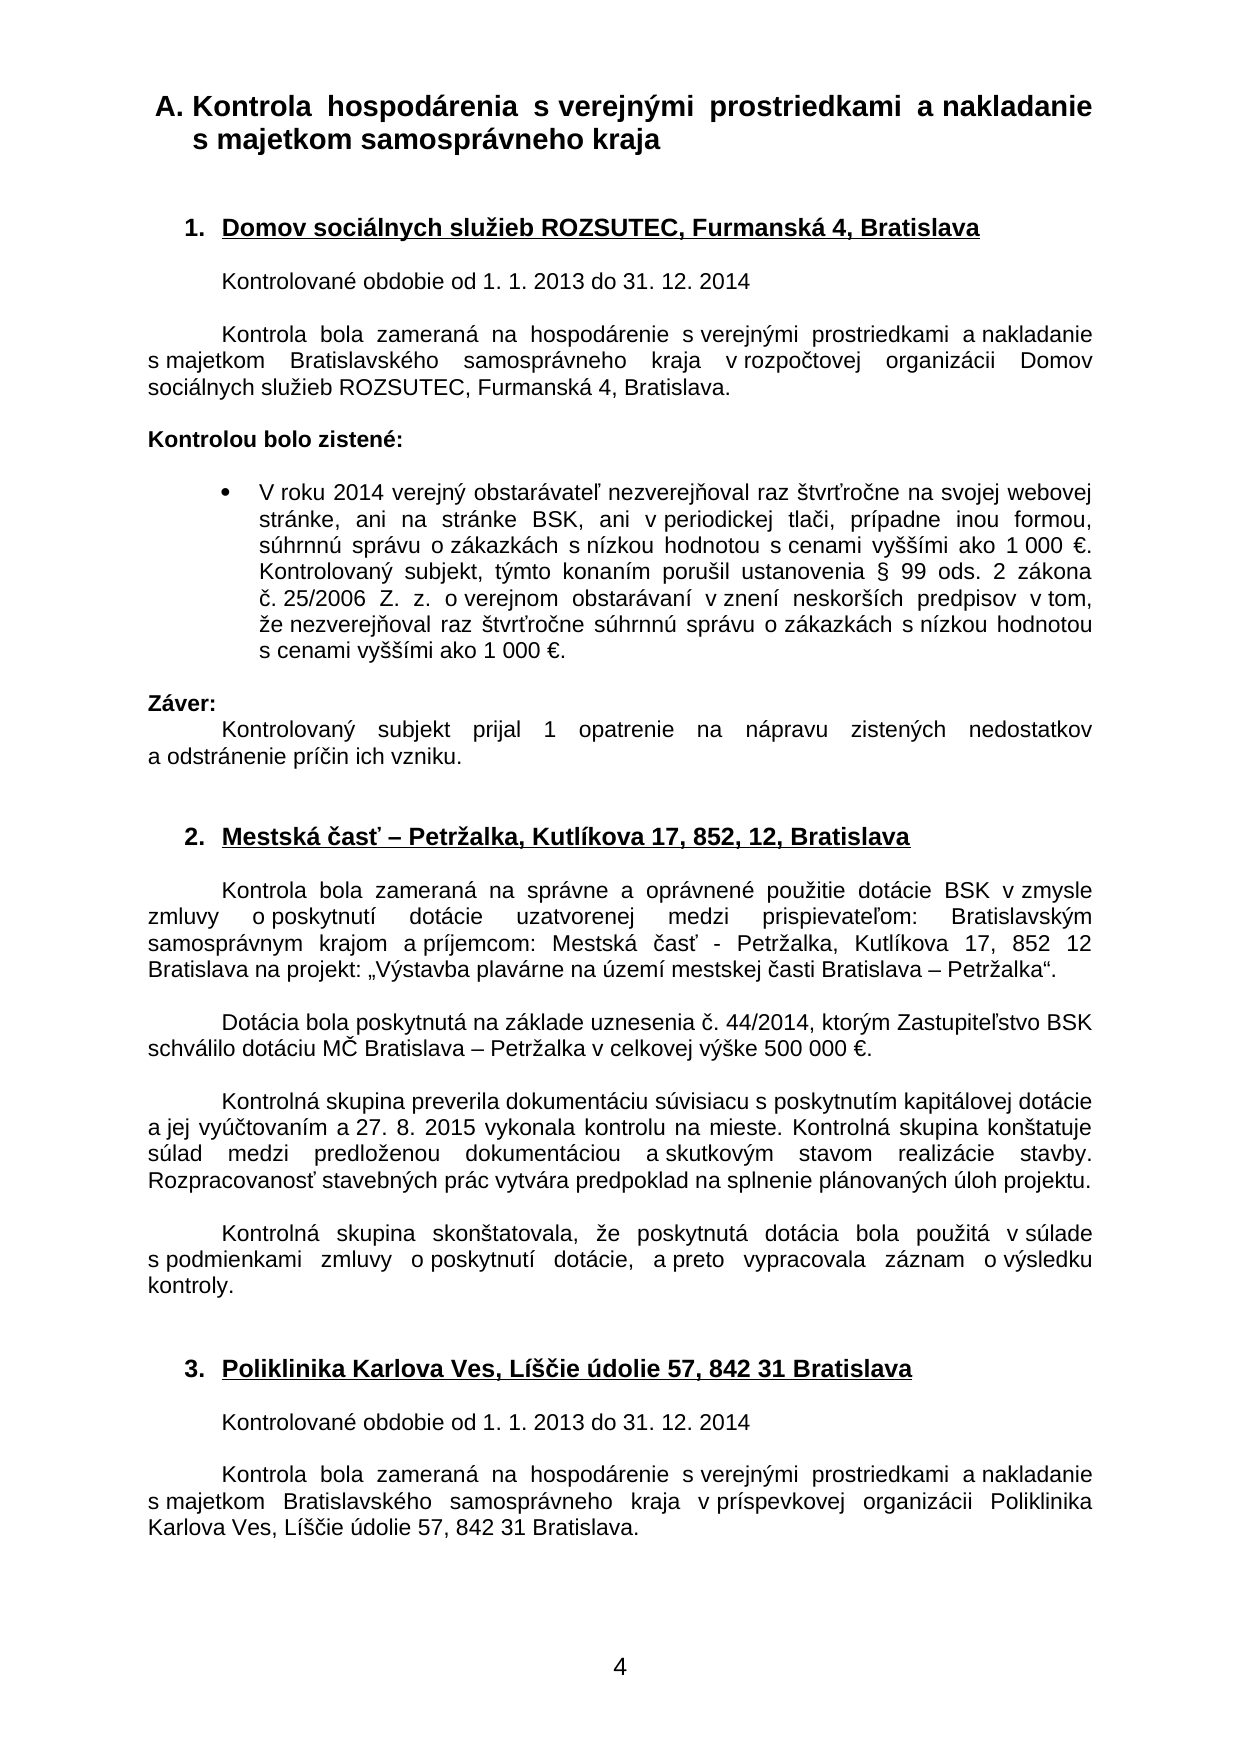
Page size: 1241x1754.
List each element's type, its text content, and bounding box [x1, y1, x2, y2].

text Kontrolované obdobie od 1. 1. 2013 do 31. 12. 2014 [192, 268, 1092, 295]
list Mestská časť – Petržalka, Kutlíkova 17, 852, 12, Bratislava [184, 822, 1092, 851]
list V roku 2014 verejný obstarávateľ nezverejňoval raz štvrťročne na svojej webovej stránke, ani na stránke BSK, ani v periodickej tlači, prípadne inou formou, súhrnnú správu o zákazkách s nízkou hodnotou s cenami vyššími ako 1 000 €. Kontrolovaný subjekt, týmto konaním porušil ustanovenia § 99 ods. 2 zákona č. 25/2006 Z. z. o verejnom obstarávaní v znení neskorších predpisov v tom, že nezverejňoval raz štvrťročne súhrnnú správu o zákazkách s nízkou hodnotou s cenami vyššími ako 1 000 €. [221, 479, 1092, 664]
text Kontrolná skupina skonštatovala, že poskytnutá dotácia bola použitá v súlade s podmienkami zmluvy o poskytnutí dotácie, a preto vypracovala záznam o výsledku kontroly. [148, 1219, 1092, 1298]
list Kontrola hospodárenia s verejnými prostriedkami a nakladanie s majetkom samosprávneho kraja [154, 89, 1092, 156]
text Záver: [148, 690, 1092, 716]
list Domov sociálnych služieb ROZSUTEC, Furmanská 4, Bratislava [184, 213, 1092, 242]
list Poliklinika Karlova Ves, Líščie údolie 57, 842 31 Bratislava [184, 1354, 1092, 1382]
text Kontrola bola zameraná na hospodárenie s verejnými prostriedkami a nakladanie s majetkom Bratislavského samosprávneho kraja v príspevkovej organizácii Poliklinika Karlova Ves, Líščie údolie 57, 842 31 Bratislava. [148, 1461, 1092, 1541]
text Kontrolná skupina preverila dokumentáciu súvisiacu s poskytnutím kapitálovej dotácie a jej vyúčtovaním a 27. 8. 2015 vykonala kontrolu na mieste. Kontrolná skupina konštatuje súlad medzi predloženou dokumentáciou a skutkovým stavom realizácie stavby. Rozpracovanosť stavebných prác vytvára predpoklad na splnenie plánovaných úloh projektu. [148, 1088, 1092, 1193]
text Kontrolou bolo zistené: [148, 426, 1092, 453]
text Kontrolovaný subjekt prijal 1 opatrenie na nápravu zistených nedostatkov a odstránenie príčin ich vzniku. [148, 716, 1092, 769]
text Kontrola bola zameraná na hospodárenie s verejnými prostriedkami a nakladanie s majetkom Bratislavského samosprávneho kraja v rozpočtovej organizácii Domov sociálnych služieb ROZSUTEC, Furmanská 4, Bratislava. [148, 321, 1092, 400]
text Kontrolované obdobie od 1. 1. 2013 do 31. 12. 2014 [192, 1409, 1092, 1435]
text Kontrola bola zameraná na správne a oprávnené použitie dotácie BSK v zmysle zmluvy o poskytnutí dotácie uzatvorenej medzi prispievateľom: Bratislavským samosprávnym krajom a príjemcom: Mestská časť - Petržalka, Kutlíkova 17, 852 12 Bratislava na projekt: „Výstavba plavárne na území mestskej časti Bratislava – Petržalka“. [148, 877, 1092, 982]
text Dotácia bola poskytnutá na základe uznesenia č. 44/2014, ktorým Zastupiteľstvo BSK schválilo dotáciu MČ Bratislava – Petržalka v celkovej výške 500 000 €. [148, 1009, 1092, 1061]
